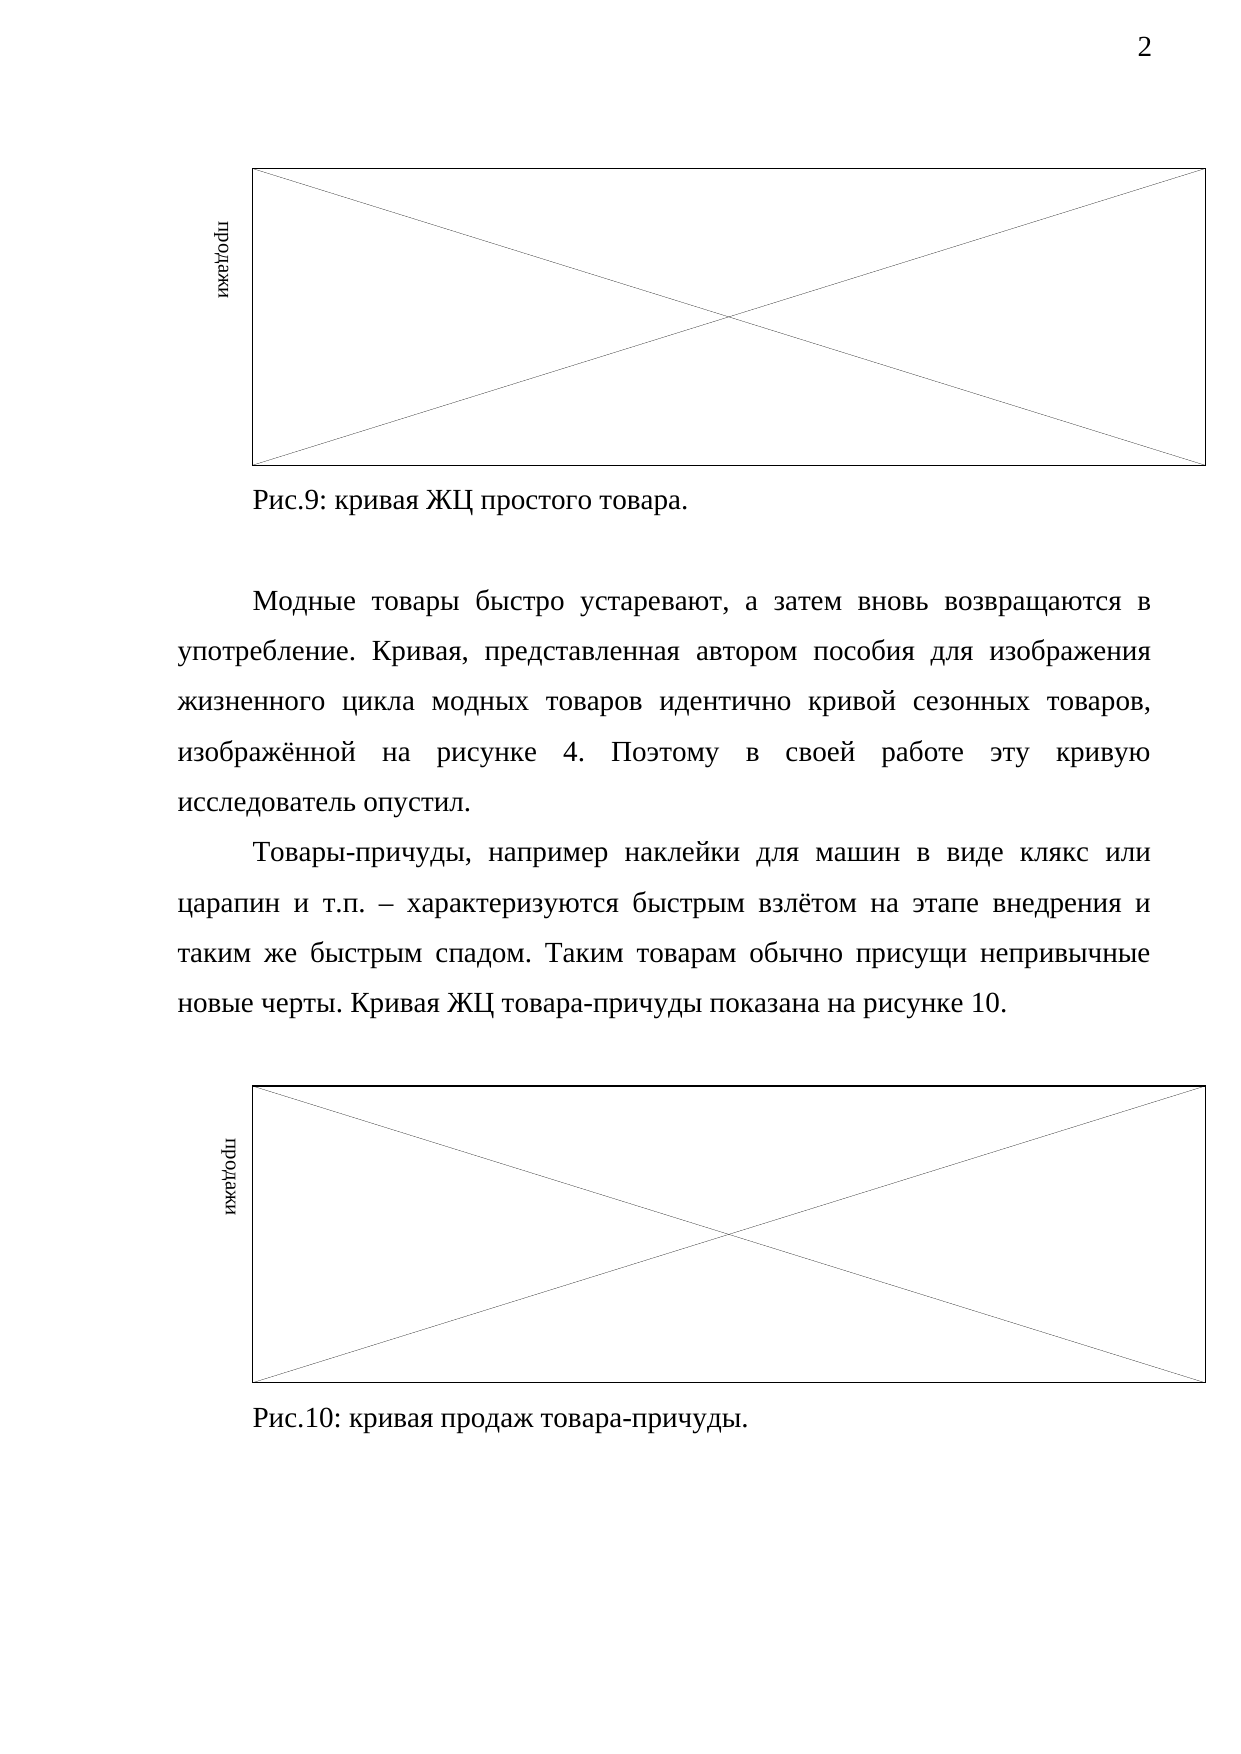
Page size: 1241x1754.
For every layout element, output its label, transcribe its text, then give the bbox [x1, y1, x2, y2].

text Модные товары быстро устаревают, а затем вновь возвращаются в употребление. Кривая, представленная автором пособия для изображения жизненного цикла модных товаров идентично кривой сезонных товаров, изображённой на рисунке 4. Поэтому в своей работе эту кривую исследователь опустил. [177, 583, 1152, 818]
text Рис.10: кривая продаж товара-причуды. [177, 1400, 1152, 1433]
text Рис.9: кривая ЖЦ простого товара. [177, 482, 1152, 516]
text Товары-причуды, например наклейки для машин в виде клякс или царапин и т.п. – характеризуются быстрым взлётом на этапе внедрения и таким же быстрым спадом. Таким товарам обычно присущи непривычные новые черты. Кривая ЖЦ товара-причуды показана на рисунке 10. [177, 834, 1152, 1019]
